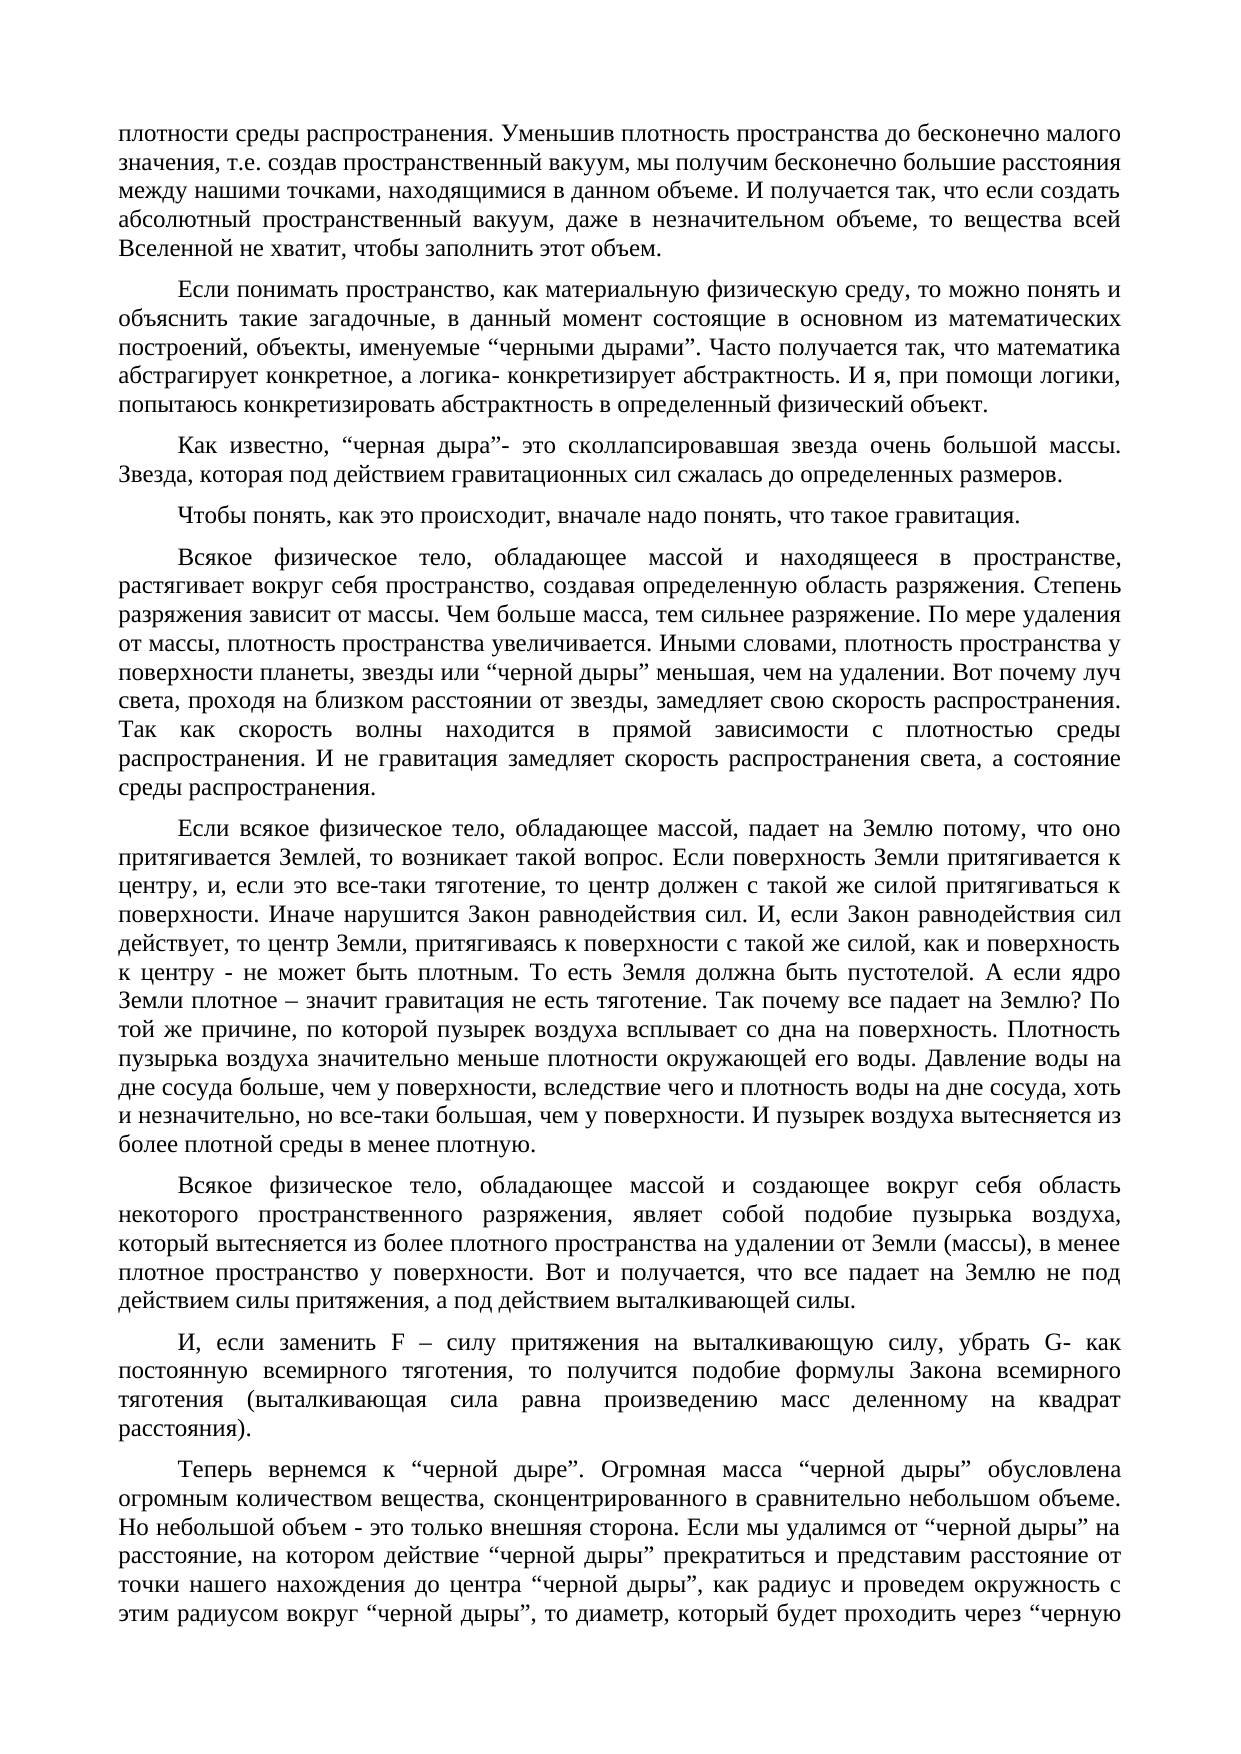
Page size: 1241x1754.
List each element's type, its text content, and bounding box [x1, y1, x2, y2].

text И, если заменить F – силу притяжения на выталкивающую силу, убрать G- как постоянную всемирного тяготения, то получится подобие формулы Закона всемирного тяготения (выталкивающая сила равна произведению масс деленному на квадрат расстояния). [118, 1327, 1122, 1442]
text Всякое физическое тело, обладающее массой и создающее вокруг себя область некоторого пространственного разряжения, являет собой подобие пузырька воздуха, который вытесняется из более плотного пространства на удалении от Земли (массы), в менее плотное пространство у поверхности. Вот и получается, что все падает на Землю не под действием силы притяжения, а под действием выталкивающей силы. [118, 1171, 1122, 1314]
text Если понимать пространство, как материальную физическую среду, то можно понять и объяснить такие загадочные, в данный момент состоящие в основном из математических построений, объекты, именуемые “черными дырами”. Часто получается так, что математика абстрагирует конкретное, а логика- конкретизирует абстрактность. И я, при помощи логики, попытаюсь конкретизировать абстрактность в определенный физический объект. [118, 274, 1122, 418]
text Чтобы понять, как это происходит, вначале надо понять, что такое гравитация. [118, 501, 1122, 529]
text Всякое физическое тело, обладающее массой и находящееся в пространстве, растягивает вокруг себя пространство, создавая определенную область разряжения. Степень разряжения зависит от массы. Чем больше масса, тем сильнее разряжение. По мере удаления от массы, плотность пространства увеличивается. Иными словами, плотность пространства у поверхности планеты, звезды или “черной дыры” меньшая, чем на удалении. Вот почему луч света, проходя на близком расстоянии от звезды, замедляет свою скорость распространения. Так как скорость волны находится в прямой зависимости с плотностью среды распространения. И не гравитация замедляет скорость распространения света, а состояние среды распространения. [118, 542, 1122, 801]
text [118, 118, 1122, 262]
text Если всякое физическое тело, обладающее массой, падает на Землю потому, что оно притягивается Землей, то возникает такой вопрос. Если поверхность Земли притягивается к центру, и, если это все-таки тяготение, то центр должен с такой же силой притягиваться к поверхности. Иначе нарушится Закон равнодействия сил. И, если Закон равнодействия сил действует, то центр Земли, притягиваясь к поверхности с такой же силой, как и поверхность к центру - не может быть плотным. То есть Земля должна быть пустотелой. А если ядро Земли плотное – значит гравитация не есть тяготение. Так почему все падает на Землю? По той же причине, по которой пузырек воздуха всплывает со дна на поверхность. Плотность пузырька воздуха значительно меньше плотности окружающей его воды. Давление воды на дне сосуда больше, чем у поверхности, вследствие чего и плотность воды на дне сосуда, хоть и незначительно, но все-таки большая, чем у поверхности. И пузырек воздуха вытесняется из более плотной среды в менее плотную. [118, 813, 1122, 1158]
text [118, 1454, 1122, 1627]
text Как известно, “черная дыра”- это сколлапсировавшая звезда очень большой массы. Звезда, которая под действием гравитационных сил сжалась до определенных размеров. [118, 431, 1122, 488]
